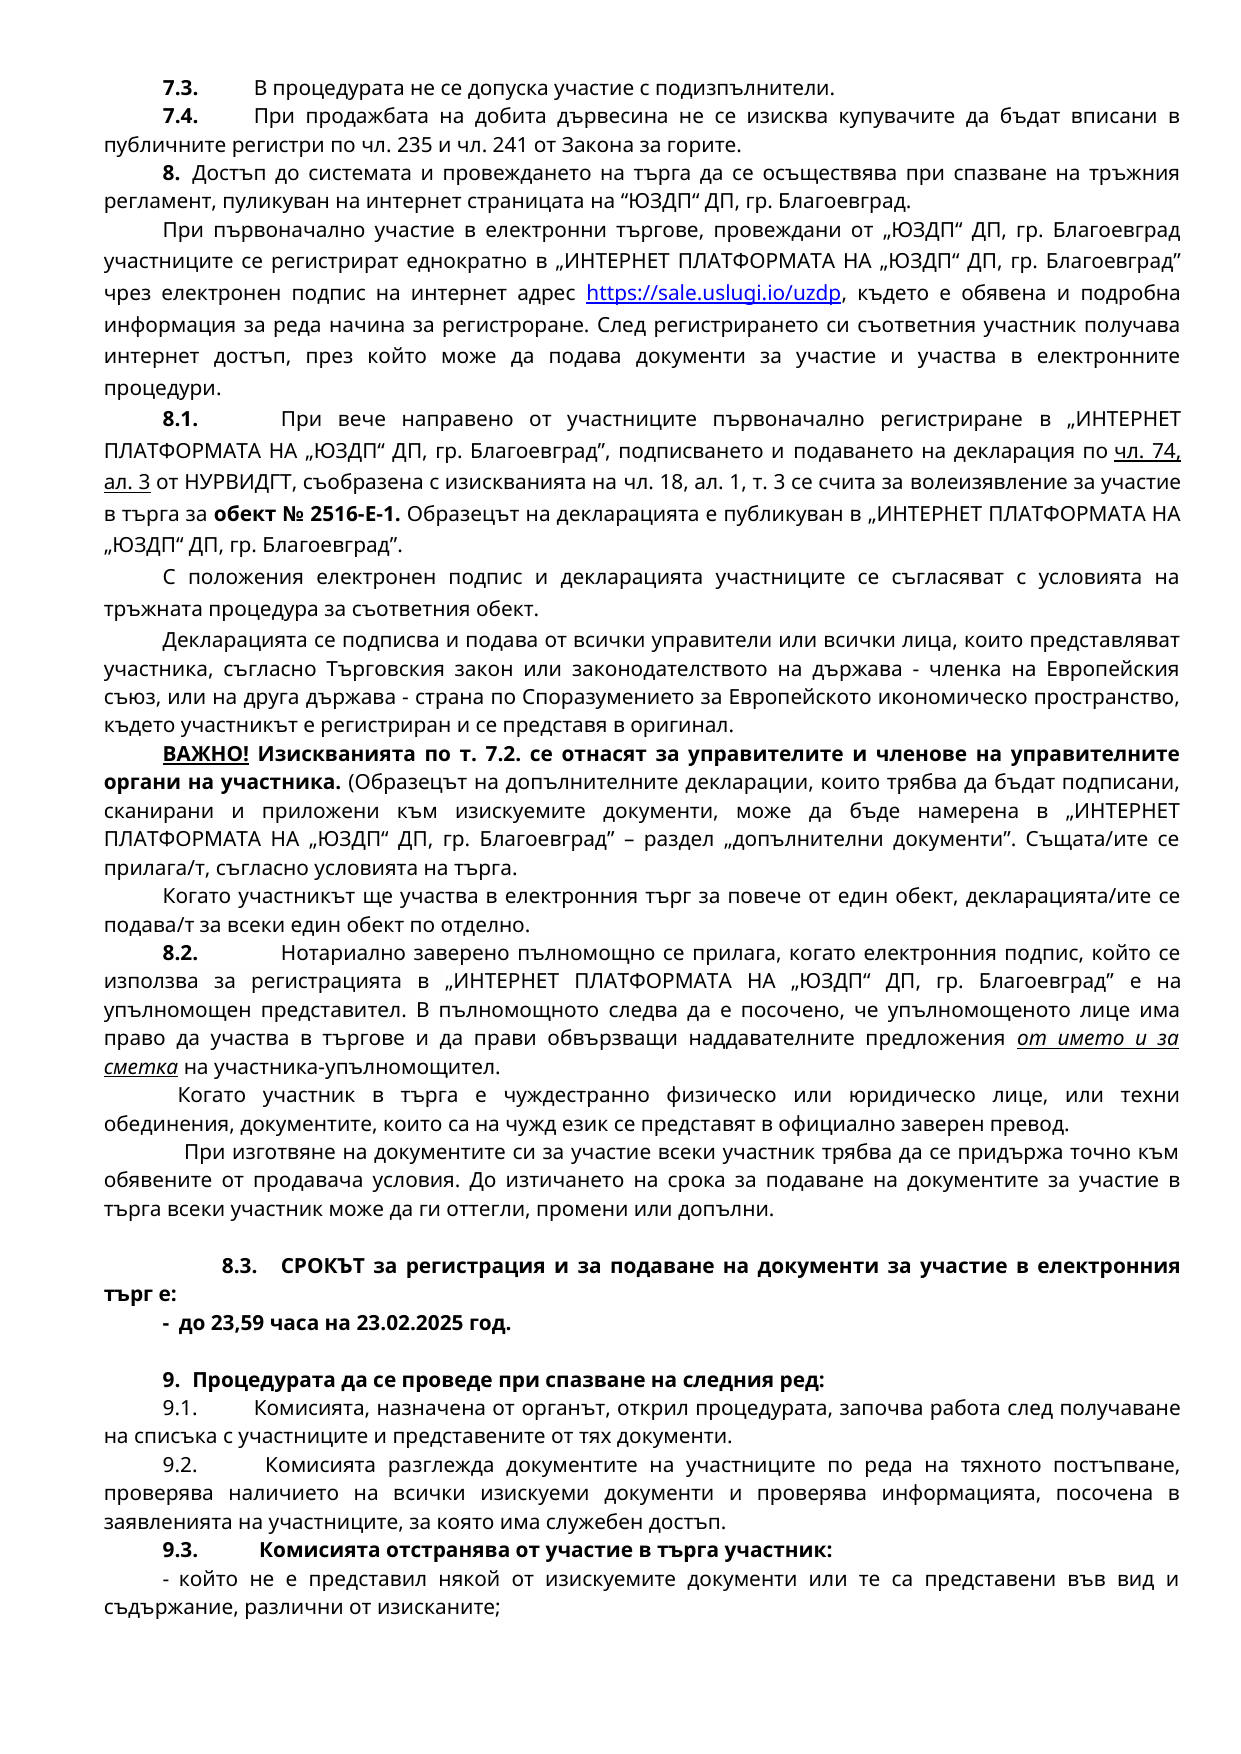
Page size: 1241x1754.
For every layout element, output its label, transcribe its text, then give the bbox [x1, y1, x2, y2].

list Комисията, назначена от органът, открил процедурата, започва работа след получаване на списъка с участниците и представените от тях документи. [103, 1393, 1181, 1450]
text 7.4. При продажбата на добита дървесина не се изисква купувачите да бъдат вписани в публичните регистри по чл. 235 и чл. 241 от Закона за горите. [103, 101, 1181, 158]
list СРОКЪТ за регистрация и за подаване на документи за участие в електронния търг е: [103, 1251, 1181, 1308]
text ВАЖНО! Изискванията по т. 7.2. се отнасят за управителите и членове на управителните органи на участника. (Образецът на допълнителните декларации, които трябва да бъдат подписани, сканирани и приложени към изискуемите документи, може да бъде намерена в „ИНТЕРНЕТ ПЛАТФОРМАТА НА „ЮЗДП“ ДП, гр. Благоевград” – раздел „допълнителни документи”. Същата/ите се прилага/т, съгласно условията на търга. [103, 739, 1181, 881]
text Когато участник в търга е чуждестранно физическо или юридическо лице, или техни обединения, документите, които са на чужд език се представят в официално заверен превод. [103, 1080, 1181, 1137]
text С положения електронен подпис и декларацията участниците се съгласяват с условията на тръжната процедура за съответния обект. [103, 562, 1181, 622]
list който не е представил някой от изискуемите документи или те са представени във вид и съдържание, различни от изисканите; [103, 1564, 1181, 1621]
list Комисията разглежда документите на участниците по реда на тяхното постъпване, проверява наличието на всички изискуеми документи и проверява информацията, посочена в заявленията на участниците, за която има служебен достъп. [103, 1450, 1181, 1535]
list Достъп до системата и провеждането на търга да се осъществява при спазване на тръжния регламент, пуликуван на интернет страницата на “ЮЗДП“ ДП, гр. Благоевград. [103, 158, 1181, 215]
text При първоначално участие в електронни търгове, провеждани от „ЮЗДП“ ДП, гр. Благоевград участниците се регистрират еднократно в „ИНТЕРНЕТ ПЛАТФОРМАТА НА „ЮЗДП“ ДП, гр. Благоевград” чрез електронен подпис на интернет адрес https://sale.uslugi.io/uzdp, където е обявена и подробна информация за реда начина за регистроране. След регистрирането си съответния участник получава интернет достъп, през който може да подава документи за участие и участва в електронните процедури. [103, 215, 1181, 401]
list Комисията отстранява от участие в търга участник: [103, 1535, 1181, 1564]
text Декларацията се подписва и подава от всички управители или всички лица, които представляват участника, съгласно Търговския закон или законодателството на държава - членка на Европейския съюз, или на друга държава - страна по Споразумението за Европейското икономическо пространство, където участникът е регистриран и се представя в оригинал. [103, 625, 1181, 739]
text При изготвяне на документите си за участие всеки участник трябва да се придържа точно към обявените от продавача условия. До изтичането на срока за подаване на документите за участие в търга всеки участник може да ги оттегли, промени или допълни. [103, 1137, 1181, 1222]
text 7.3. В процедурата не се допуска участие с подизпълнители. [103, 73, 1181, 101]
list Процедурата да се проведе при спазване на следния ред: [103, 1365, 1181, 1393]
text Когато участникът ще участва в електронния търг за повече от един обект, декларацията/ите се подава/т за всеки един обект по отделно. [103, 881, 1181, 938]
list до 23,59 часа на 23.02.2025 год. [103, 1308, 1181, 1336]
list Нотариално заверено пълномощно се прилага, когато електронния подпис, който се използва за регистрацията в „ИНТЕРНЕТ ПЛАТФОРМАТА НА „ЮЗДП“ ДП, гр. Благоевград” е на упълномощен представител. В пълномощното следва да е посочено, че упълномощеното лице има право да участва в търгове и да прави обвързващи наддавателните предложения от името и за сметка на участника-упълномощител. [103, 967, 1181, 1080]
list При вече направено от участниците първоначално регистриране в „ИНТЕРНЕТ ПЛАТФОРМАТА НА „ЮЗДП“ ДП, гр. Благоевград”, подписването и подаването на декларация по чл. 74, ал. 3 от НУРВИДГТ, съобразена с изискванията на чл. 18, ал. 1, т. 3 се счита за волеизявление за участие в търга за обект № 2516-Е-1. Образецът на декларацията е публикуван в „ИНТЕРНЕТ ПЛАТФОРМАТА НА „ЮЗДП“ ДП, гр. Благоевград”. [103, 404, 1181, 559]
